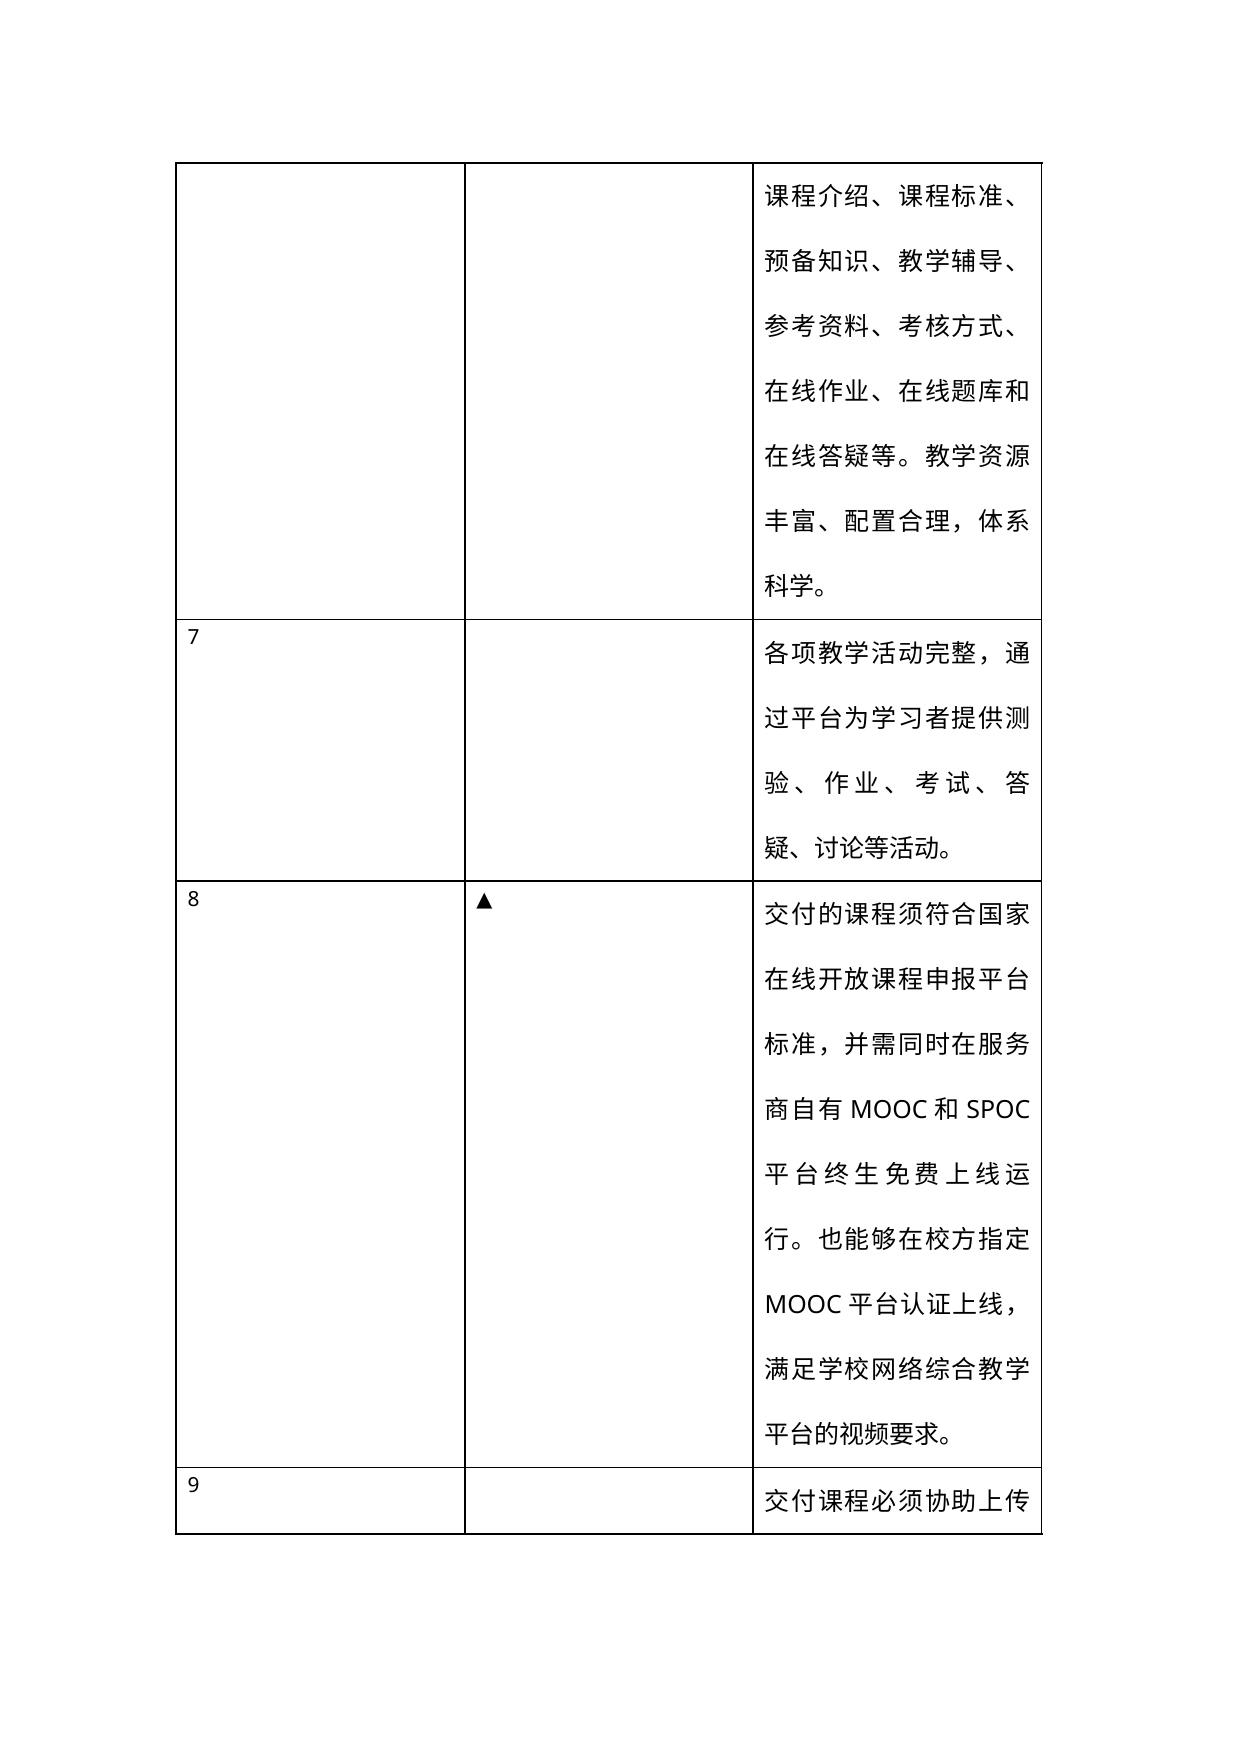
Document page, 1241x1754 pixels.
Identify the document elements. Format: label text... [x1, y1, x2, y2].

table_cell 7 [177, 620, 464, 880]
table_cell ▲ [466, 882, 752, 1467]
table_cell 9 [177, 1468, 464, 1533]
table_cell [466, 620, 752, 880]
table_cell [466, 1468, 752, 1533]
table_cell 各项教学活动完整，通过平台为学习者提供测验、作业、考试、答疑、讨论等活动。 [754, 620, 1041, 880]
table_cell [754, 1468, 1041, 1533]
table_cell 6 [177, 164, 464, 618]
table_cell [754, 164, 1041, 618]
table_cell 8 [177, 882, 464, 1467]
table_cell 交付的课程须符合国家在线开放课程申报平台标准，并需同时在服务商自有MOOC和SPOC平台终生免费上线运行。也能够在校方指定MOOC平台认证上线，满足学校网络综合教学平台的视频要求。 [754, 882, 1041, 1467]
table_cell [466, 164, 752, 618]
